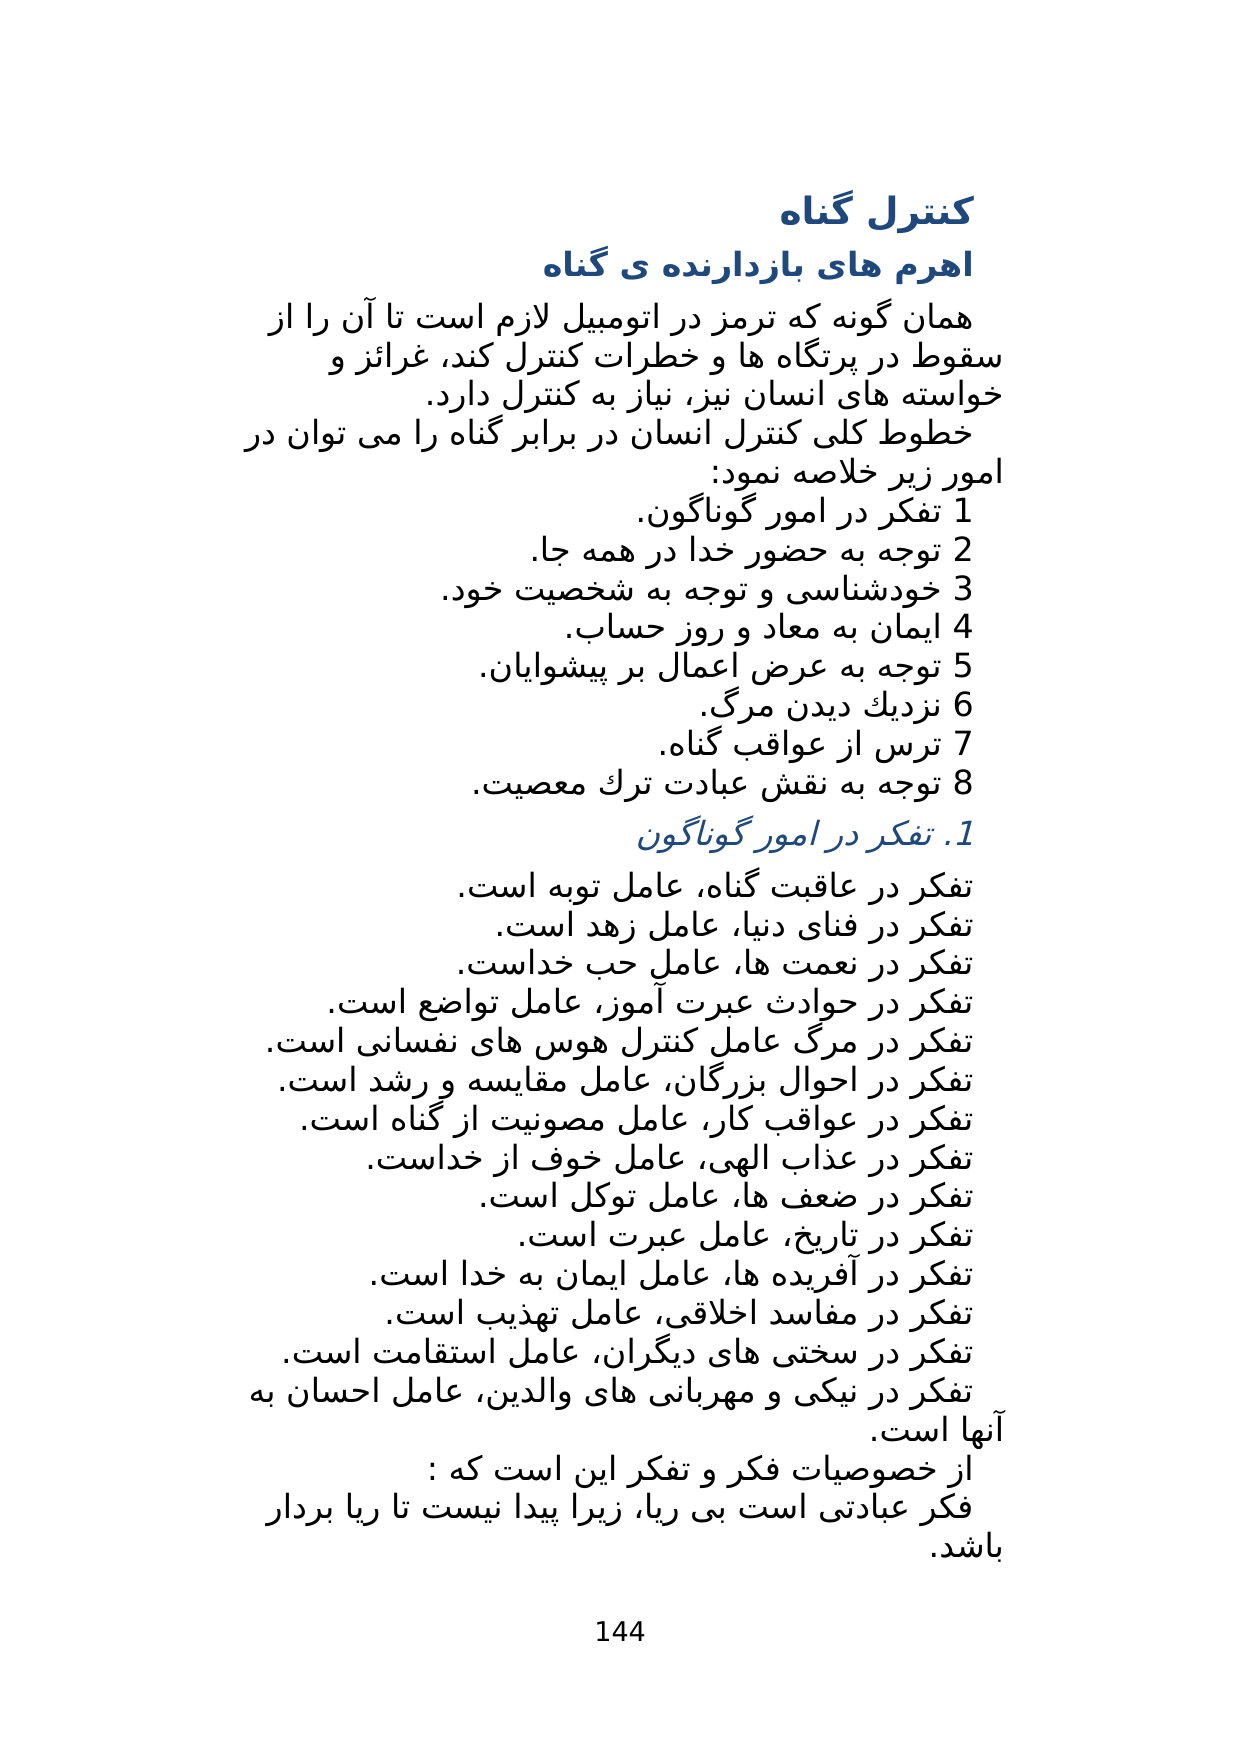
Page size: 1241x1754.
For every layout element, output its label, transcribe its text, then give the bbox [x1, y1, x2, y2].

text تفكر در مرگ عامل كنترل هوس هاى نفسانى است. [236, 1022, 1004, 1060]
text تفكر در تاريخ، عامل عبرت است. [236, 1216, 1004, 1255]
text تفكر در عواقب كار، عامل مصونيت از گناه است. [236, 1099, 1004, 1138]
text 8 توجه به نقش عبادت ترك معصيت. [236, 763, 1004, 802]
text تفكر در نعمت ها، عامل حب خداست. [236, 944, 1004, 983]
text تفكر در آفريده ها، عامل ايمان به خدا است. [236, 1255, 1004, 1293]
text تفكر در حوادث عبرت آموز، عامل تواضع است. [236, 983, 1004, 1022]
text 2 توجه به حضور خدا در همه جا. [236, 530, 1004, 569]
text تفكر در سختى هاى ديگران، عامل استقامت است. [236, 1332, 1004, 1371]
text خطوط كلى كنترل انسان در برابر گناه را مى توان در امور زير خلاصه نمود: [236, 414, 1004, 491]
subtitle اهرم هاى بازدارنده ى گناه [236, 246, 1004, 285]
text تفكر در مفاسد اخلاقى، عامل تهذيب است. [236, 1293, 1004, 1332]
text تفكر در فناى دنيا، عامل زهد است. [236, 905, 1004, 944]
subtitle كنترل گناه [236, 190, 1004, 233]
text تفكر در احوال بزرگان، عامل مقايسه و رشد است. [236, 1060, 1004, 1099]
text 5 توجه به عرض اعمال بر پيشوايان. [236, 647, 1004, 686]
subtitle 1. تفكر در امور گوناگون [236, 815, 1004, 854]
text تفكر در عاقبت گناه، عامل توبه است. [236, 866, 1004, 905]
text 1 تفكر در امور گوناگون. [236, 491, 1004, 530]
text 7 ترس از عواقب گناه. [236, 724, 1004, 763]
text 3 خودشناسى و توجه به شخصيت خود. [236, 569, 1004, 608]
text 4 ايمان به معاد و روز حساب. [236, 608, 1004, 647]
text همان گونه كه ترمز در اتومبيل لازم است تا آن را از سقوط در پرتگاه ها و خطرات كنترل كند، غرائز و خواسته هاى انسان نيز، نياز به كنترل دارد. [236, 297, 1004, 414]
text تفكر در عذاب الهى، عامل خوف از خداست. [236, 1138, 1004, 1177]
text تفكر در ضعف ها، عامل توكل است. [236, 1177, 1004, 1216]
text 6 نزديك ديدن مرگ. [236, 686, 1004, 724]
text تفكر در نيكى و مهربانى هاى والدين، عامل احسان به آنها است. [236, 1371, 1004, 1449]
text از خصوصيات فكر و تفكر اين است كه : [236, 1449, 1004, 1488]
text فكر عبادتى است بى ريا، زيرا پيدا نيست تا ريا بردار باشد. [236, 1488, 1004, 1566]
